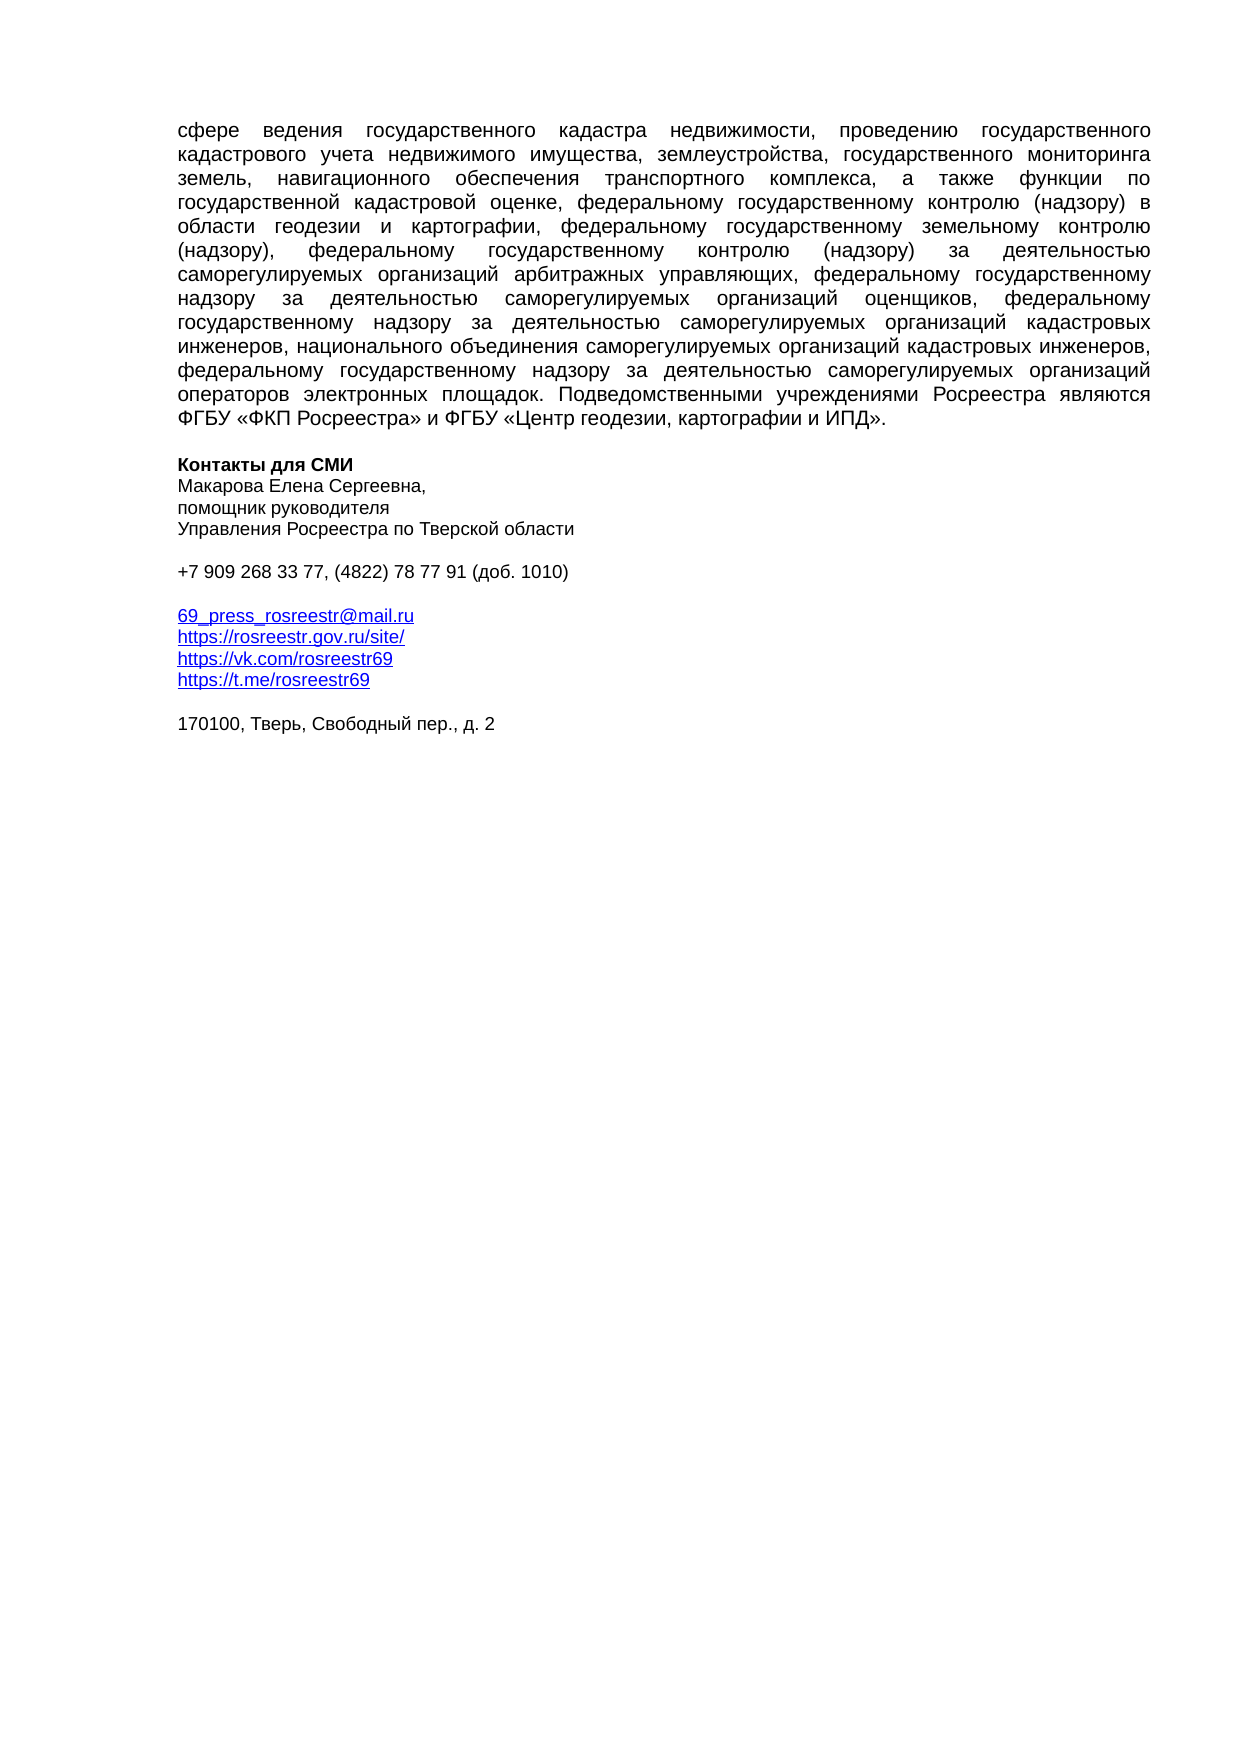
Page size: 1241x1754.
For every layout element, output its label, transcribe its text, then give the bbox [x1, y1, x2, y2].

text https://rosreestr.gov.ru/site/ [177, 626, 1152, 648]
text помощник руководителя [177, 497, 1152, 518]
text https://t.me/rosreestr69 [177, 669, 1152, 691]
text 170100, Тверь, Свободный пер., д. 2 [177, 712, 1152, 734]
text 69_press_rosreestr@mail.ru [177, 604, 1152, 626]
text Контакты для СМИ [177, 453, 1152, 475]
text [177, 118, 1152, 429]
text Управления Росреестра по Тверской области [177, 518, 1152, 540]
text Макарова Елена Сергеевна, [177, 475, 1152, 497]
text +7 909 268 33 77, (4822) 78 77 91 (доб. 1010) [177, 561, 1152, 583]
text https://vk.com/rosreestr69 [177, 648, 1152, 669]
